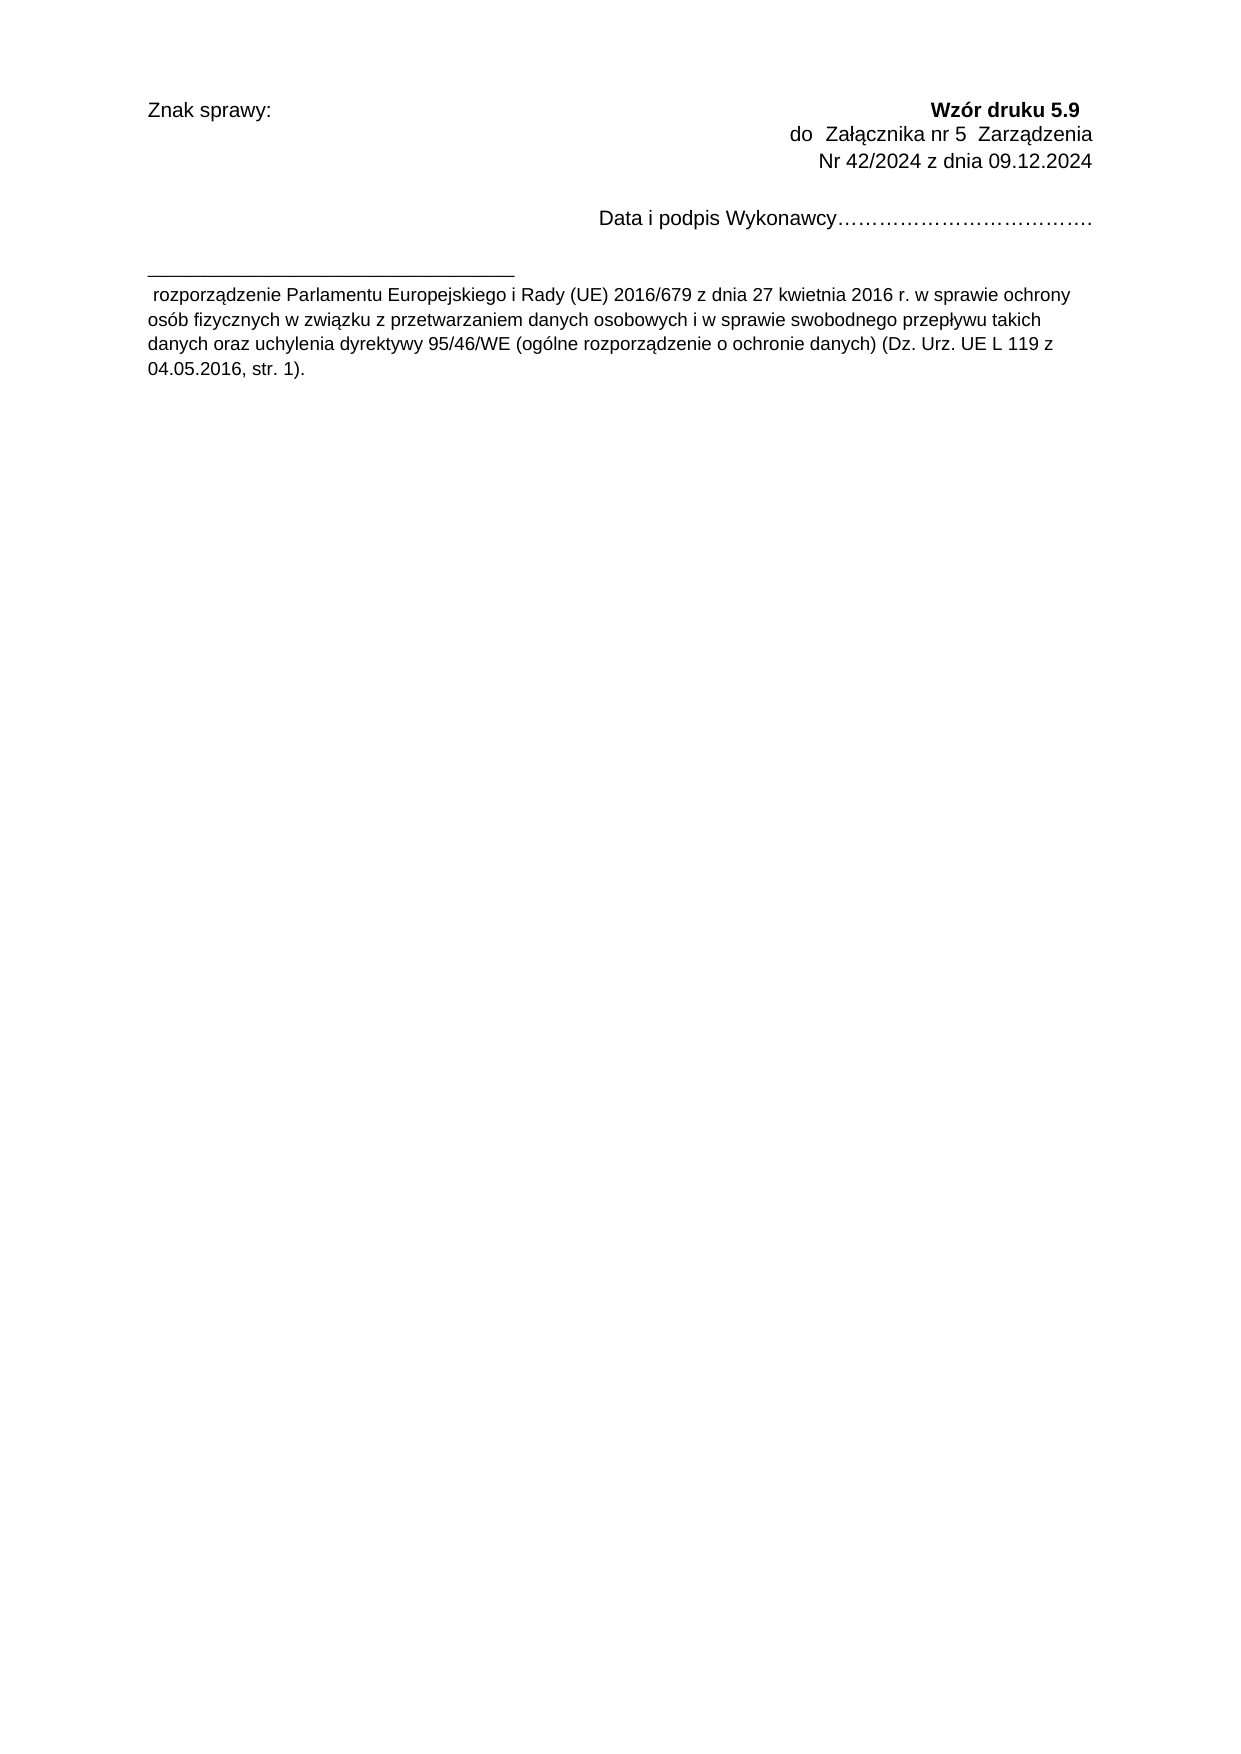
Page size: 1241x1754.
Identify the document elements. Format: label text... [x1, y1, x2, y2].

text ________________________________ [148, 253, 1093, 280]
text Data i podpis Wykonawcy………………………………. [148, 206, 1093, 229]
text rozporządzenie Parlamentu Europejskiego i Rady (UE) 2016/679 z dnia 27 kwietnia 2016 r. w sprawie ochrony osób fizycznych w związku z przetwarzaniem danych osobowych i w sprawie swobodnego przepływu takich danych oraz uchylenia dyrektywy 95/46/WE (ogólne rozporządzenie o ochronie danych) (Dz. Urz. UE L 119 z 04.05.2016, str. 1). [148, 284, 1093, 379]
